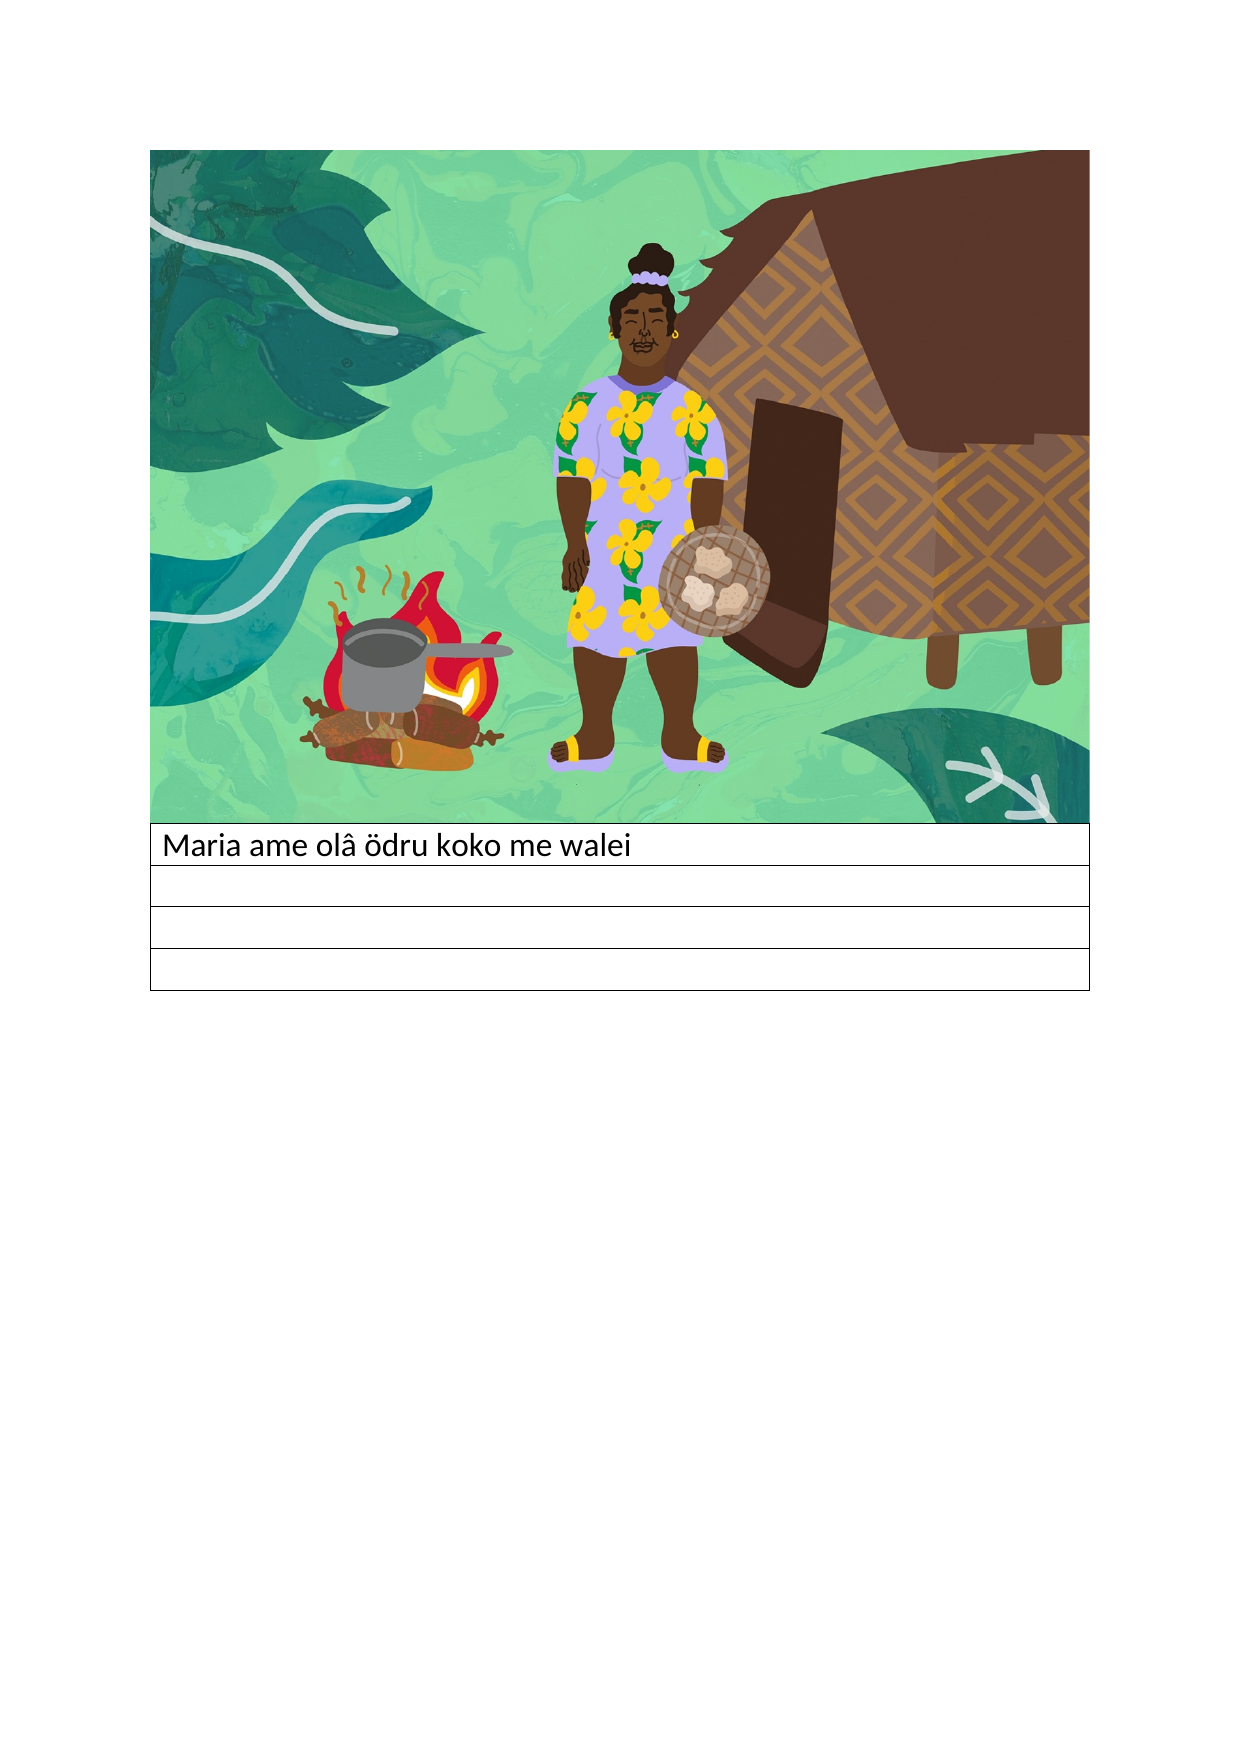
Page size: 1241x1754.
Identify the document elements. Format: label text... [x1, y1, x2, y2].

table_header Maria ame olâ ödru koko me walei [151, 824, 1089, 864]
table_cell [151, 866, 1089, 906]
picture [150, 150, 1090, 823]
table_cell [151, 907, 1089, 948]
table_cell [151, 949, 1089, 990]
